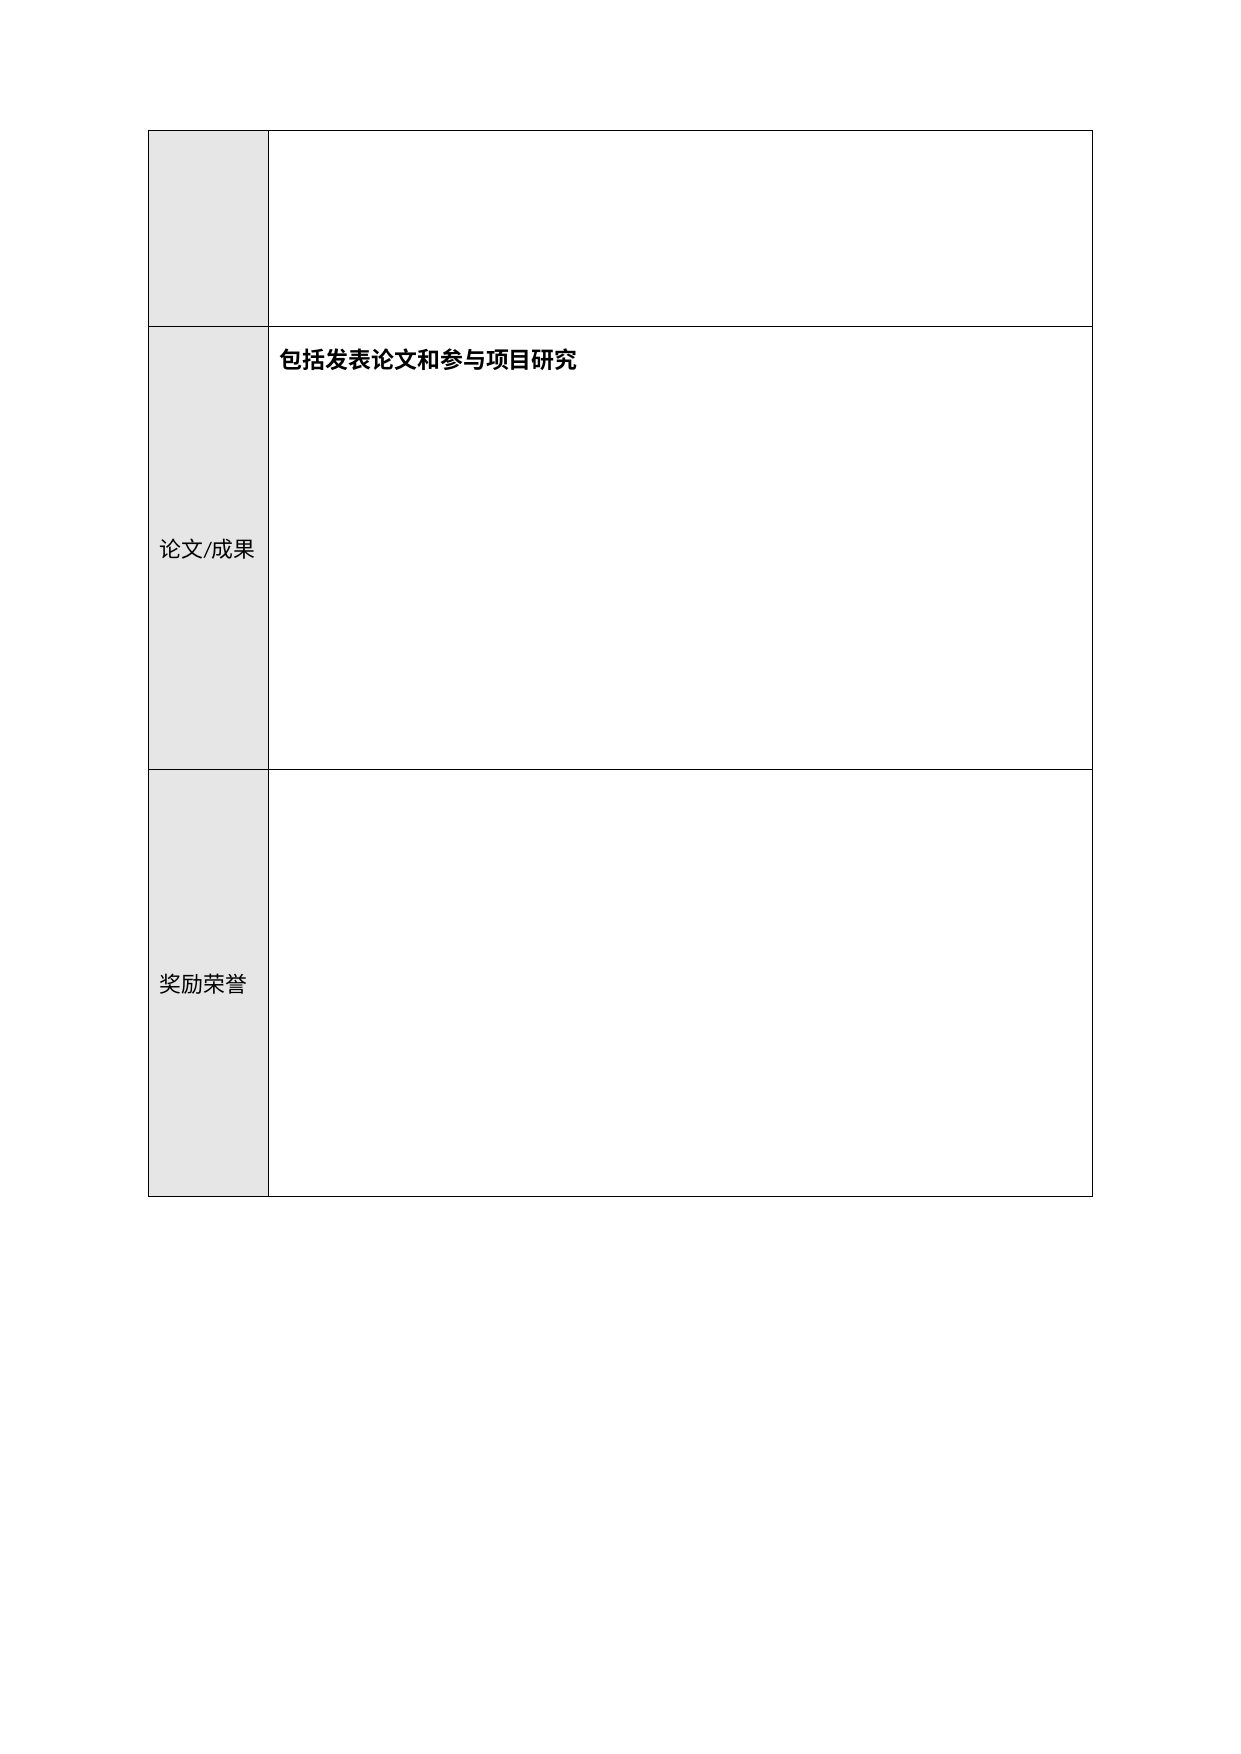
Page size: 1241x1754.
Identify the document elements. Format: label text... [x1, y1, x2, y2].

table_cell 论文/成果 [149, 327, 268, 769]
table_cell 奖励荣誉 [149, 770, 268, 1196]
table_cell 包括发表论文和参与项目研究 [269, 327, 1092, 769]
table_cell 实践工作经历 [149, 131, 268, 326]
table_cell [269, 770, 1092, 1196]
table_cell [269, 131, 1092, 326]
